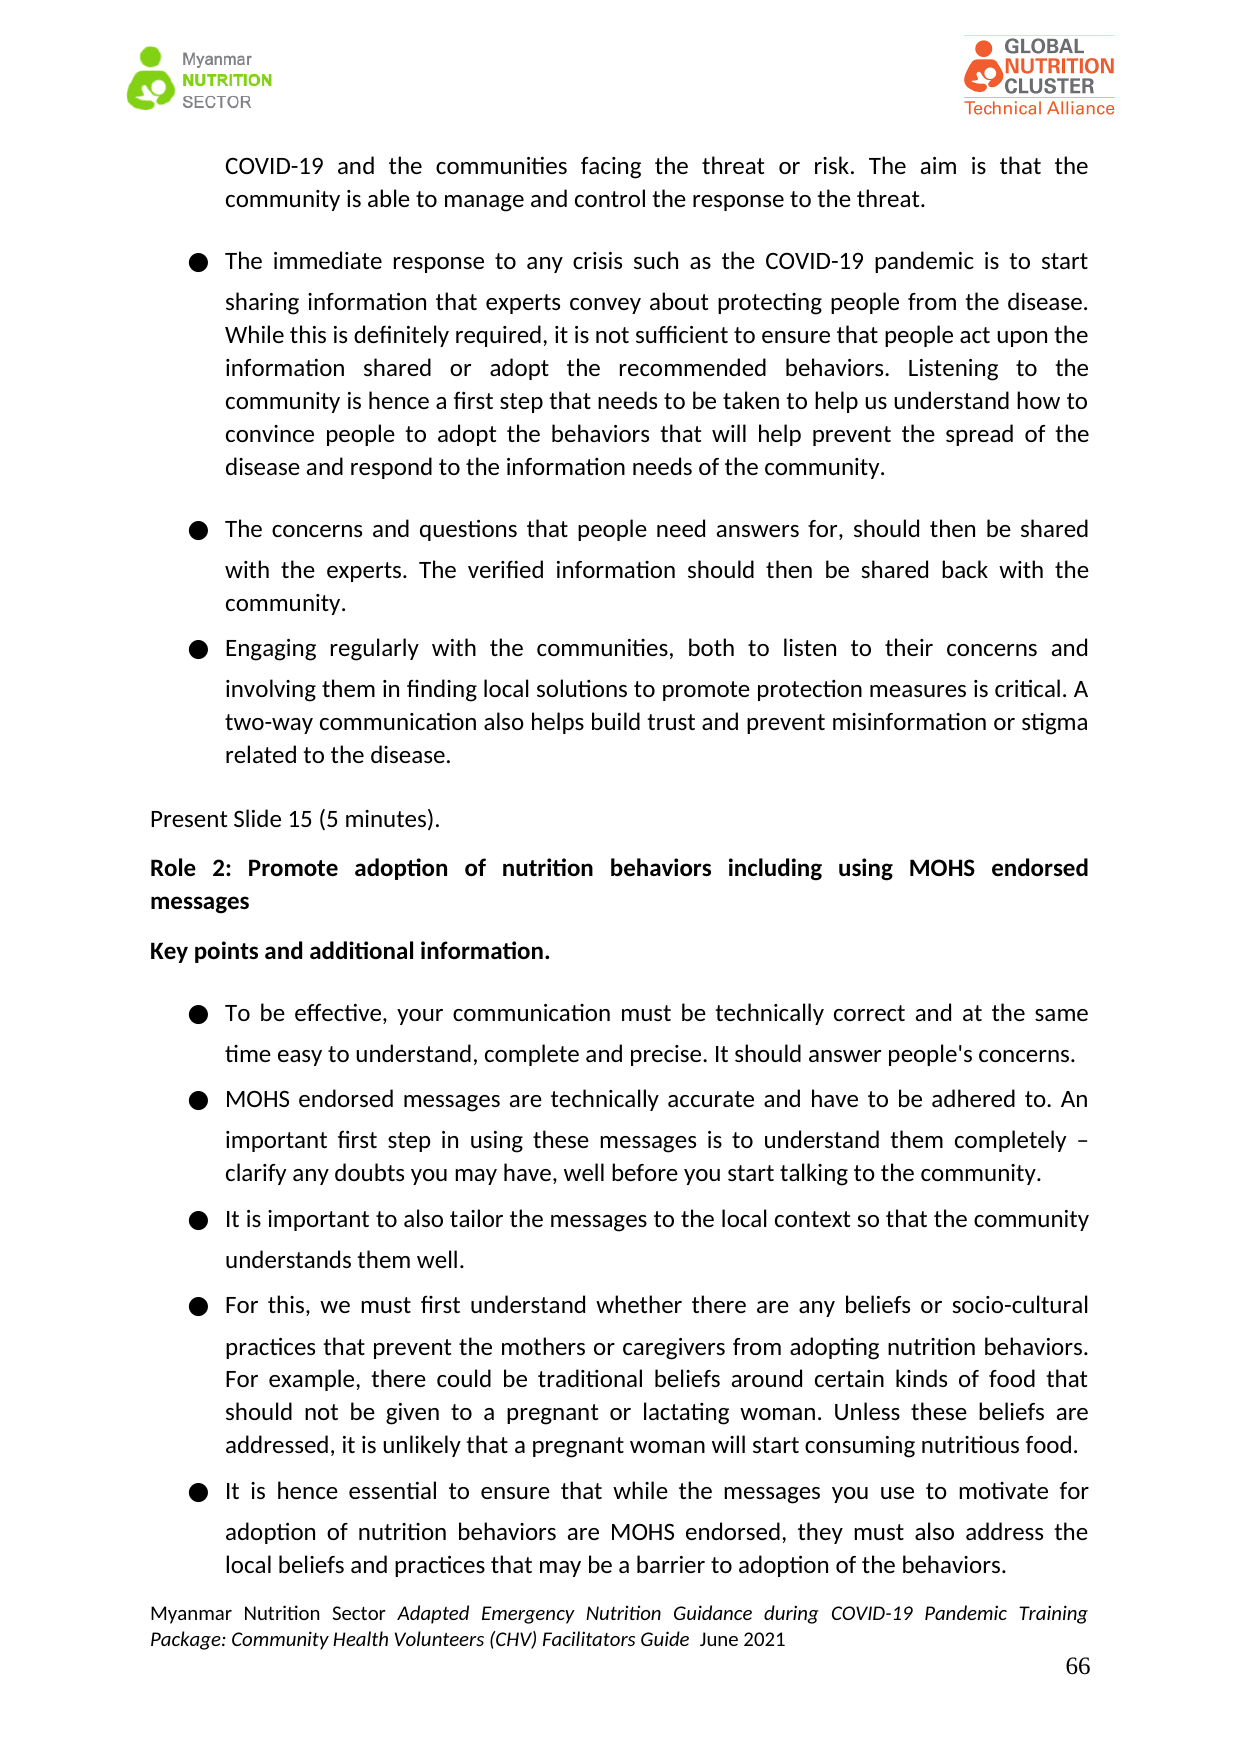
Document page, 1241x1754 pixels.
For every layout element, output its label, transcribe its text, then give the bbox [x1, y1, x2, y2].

list MOHS endorsed messages are technically accurate and have to be adhered to. An important first step in using these messages is to understand them completely – clarify any doubts you may have, well before you start talking to the community. [187, 1071, 1090, 1188]
list It is important to also tailor the messages to the local context so that the community understands them well. [187, 1190, 1090, 1274]
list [187, 150, 1090, 213]
list Engaging regularly with the communities, both to listen to their concerns and involving them in finding local solutions to promote protection measures is critical. A two-way communication also helps build trust and prevent misinformation or stigma related to the disease. [187, 620, 1090, 770]
list It is hence essential to ensure that while the messages you use to motivate for adoption of nutrition behaviors are MOHS endorsed, they must also address the local beliefs and practices that may be a barrier to adoption of the behaviors. [187, 1462, 1090, 1579]
list To be effective, your communication must be technically correct and at the same time easy to understand, complete and precise. It should answer people's concerns. [187, 984, 1090, 1068]
picture [964, 35, 1115, 119]
text Present Slide 15 (5 minutes). [150, 803, 1090, 833]
list The concerns and questions that people need answers for, should then be shared with the experts. The verified information should then be shared back with the community. [187, 500, 1090, 617]
list For this, we must first understand whether there are any beliefs or socio-cultural practices that prevent the mothers or caregivers from adopting nutrition behaviors. For example, there could be traditional beliefs around certain kinds of food that should not be given to a pregnant or lactating woman. Unless these beliefs are addressed, it is unlikely that a pregnant woman will start consuming nutritious food. [187, 1277, 1090, 1460]
text Role 2: Promote adoption of nutrition behaviors including using MOHS endorsed messages [150, 852, 1090, 916]
text Key points and additional information. [150, 935, 1090, 965]
list The immediate response to any crisis such as the COVID-19 pandemic is to start sharing information that experts convey about protecting people from the disease. While this is definitely required, it is not sufficient to ensure that people act upon the information shared or adopt the recommended behaviors. Listening to the community is hence a first step that needs to be taken to help us understand how to convince people to adopt the behaviors that will help prevent the spread of the disease and respond to the information needs of the community. [187, 232, 1090, 481]
picture [109, 35, 299, 134]
